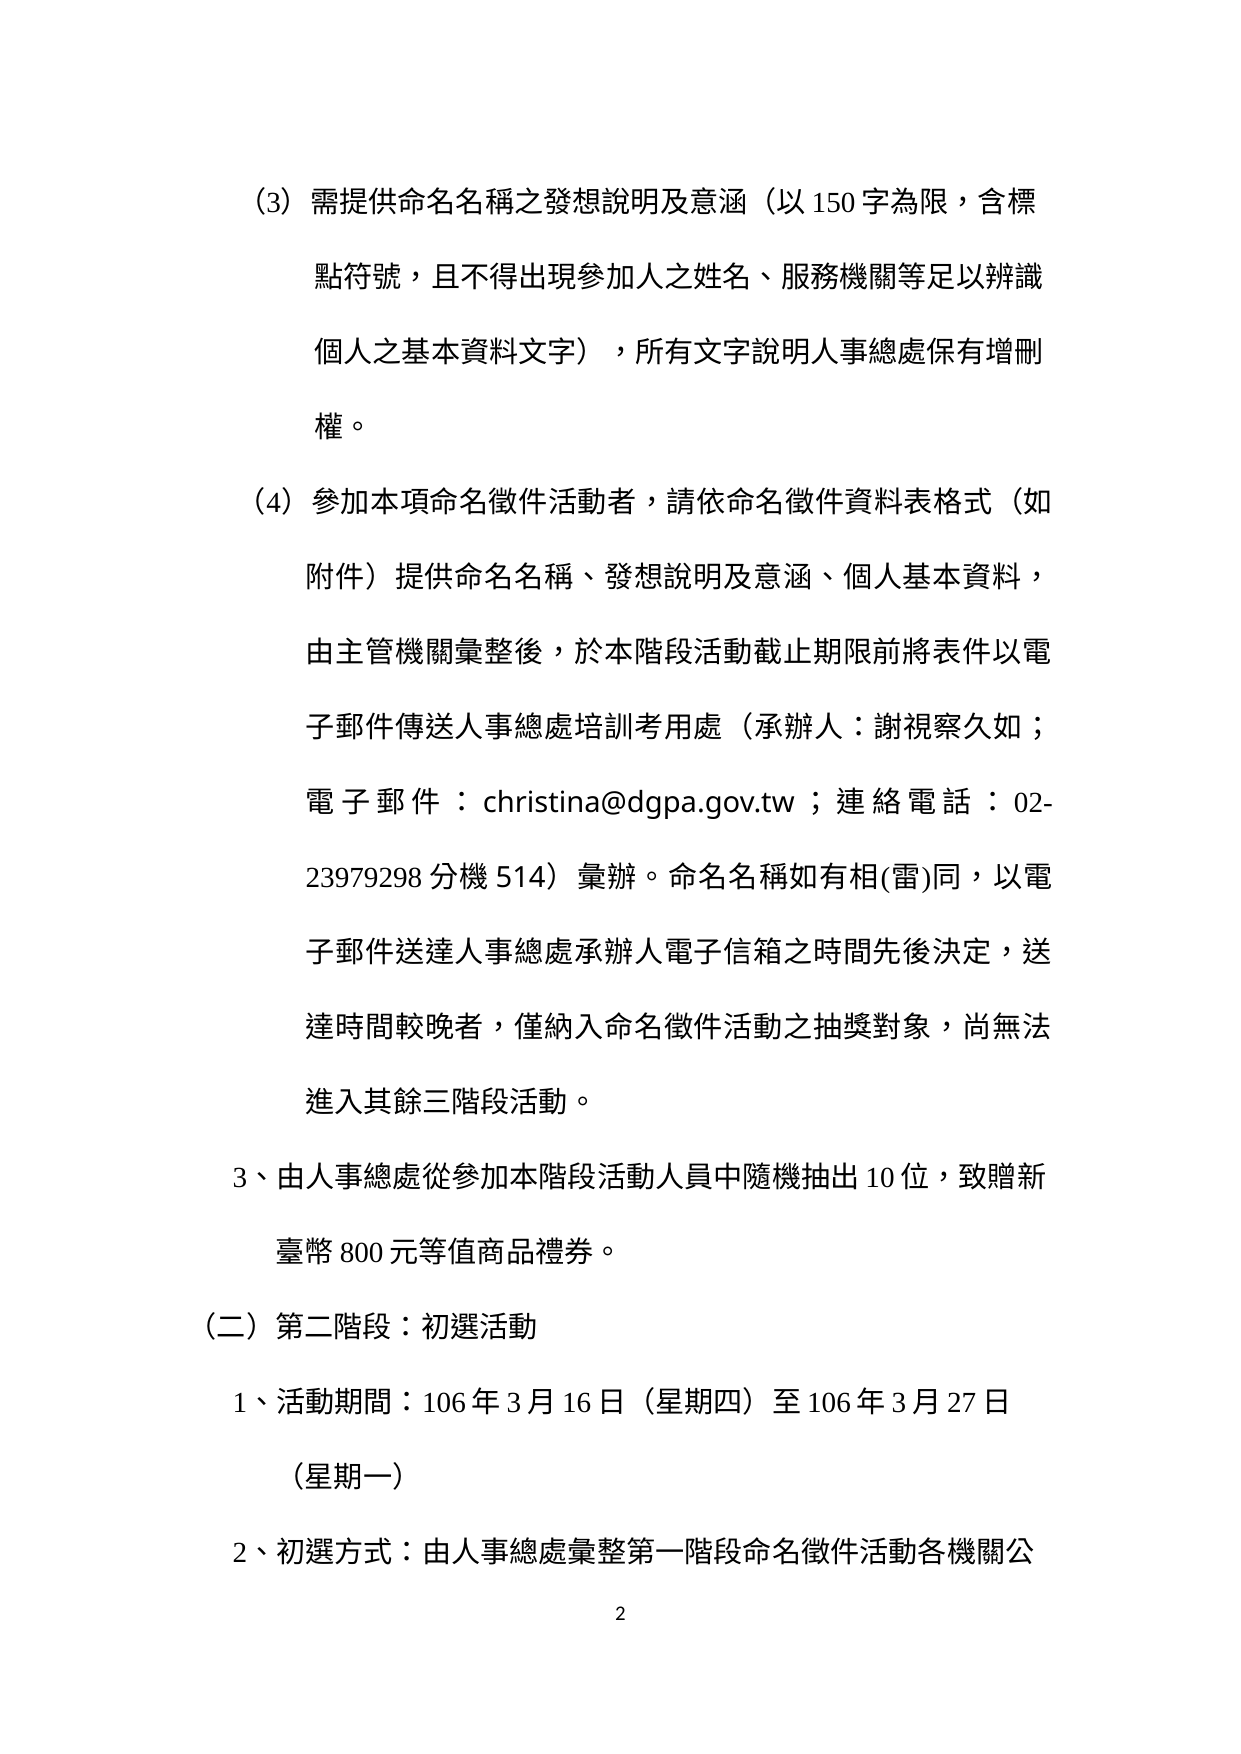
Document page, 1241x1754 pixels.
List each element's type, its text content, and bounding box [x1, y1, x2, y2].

text 1、活動期間：106年3月16日（星期四）至106年3月27日（星期一） [232, 1362, 1053, 1512]
text （4）參加本項命名徵件活動者，請依命名徵件資料表格式（如附件）提供命名名稱、發想說明及意涵、個人基本資料，由主管機關彙整後，於本階段活動截止期限前將表件以電子郵件傳送人事總處培訓考用處（承辦人：謝視察久如；電子郵件：christina@dgpa.gov.tw；連絡電話：02-23979298分機514）彙辦。命名名稱如有相(雷)同，以電子郵件送達人事總處承辦人電子信箱之時間先後決定，送達時間較晚者，僅納入命名徵件活動之抽獎對象，尚無法進入其餘三階段活動。 [236, 462, 1053, 1137]
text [232, 1512, 1053, 1587]
text 3、由人事總處從參加本階段活動人員中隨機抽出10位，致贈新臺幣800元等值商品禮券。 [232, 1137, 1053, 1287]
text （3）需提供命名名稱之發想說明及意涵（以150字為限，含標點符號，且不得出現參加人之姓名、服務機關等足以辨識個人之基本資料文字），所有文字說明人事總處保有增刪權。 [237, 162, 1053, 462]
text （二）第二階段：初選活動 [187, 1287, 1053, 1362]
